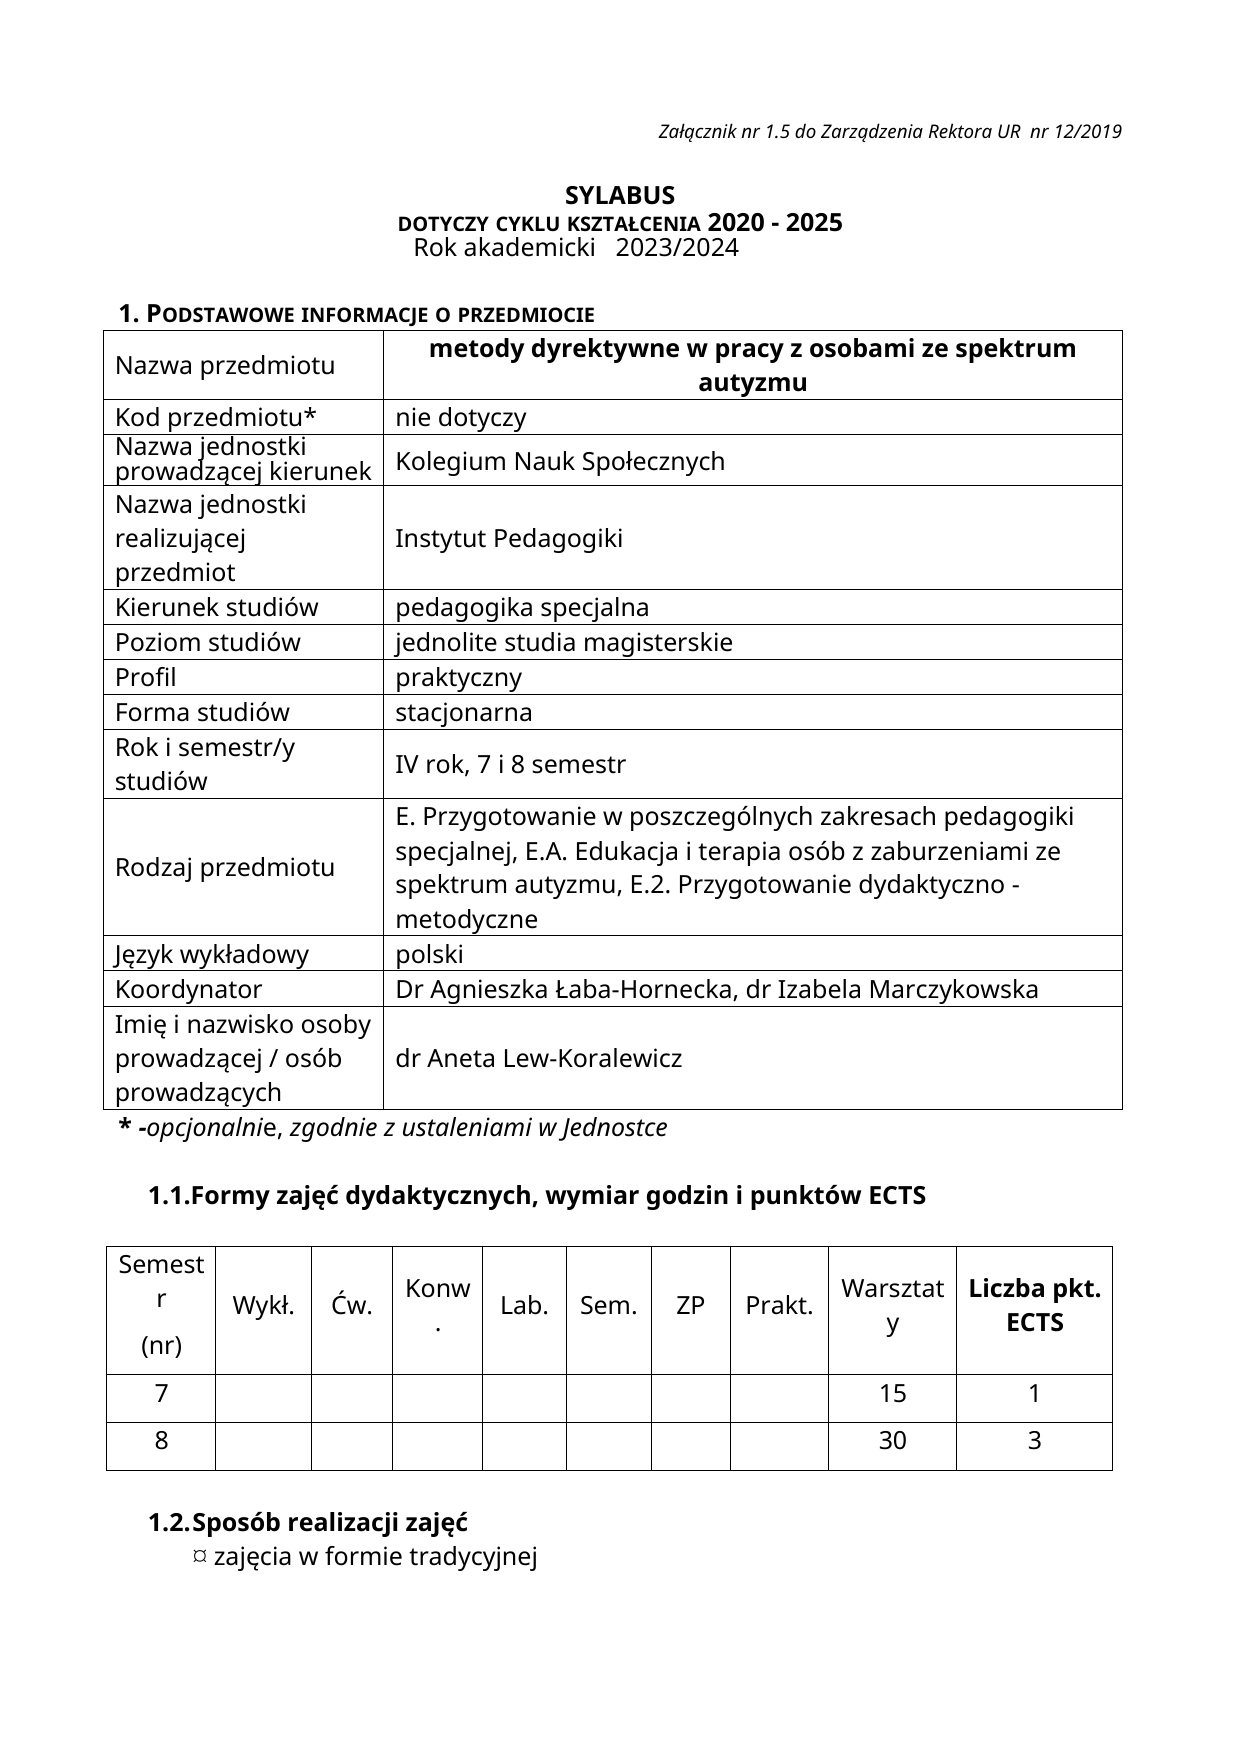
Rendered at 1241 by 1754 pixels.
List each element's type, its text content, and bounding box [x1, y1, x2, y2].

table_cell [731, 1423, 828, 1469]
table_cell [483, 1423, 566, 1469]
table_header Ćw. [312, 1247, 392, 1374]
table_cell Profil [104, 660, 383, 694]
table_header Liczba pkt. ECTS [957, 1247, 1112, 1374]
text SYLABUS [118, 178, 1122, 212]
table_cell Forma studiów [104, 695, 383, 729]
table_cell dr Aneta Lew-Koralewicz [384, 1007, 1122, 1109]
table_header Nazwa przedmiotu [104, 331, 383, 399]
table_cell [567, 1375, 651, 1422]
table_cell Imię i nazwisko osoby prowadzącej / osób prowadzących [104, 1007, 383, 1109]
table_cell Koordynator [104, 971, 383, 1006]
table_header ZP [652, 1247, 730, 1374]
table_header Warsztaty [829, 1247, 956, 1374]
table_cell Instytut Pedagogiki [384, 486, 1122, 588]
table_cell 30 [829, 1423, 956, 1469]
table_cell 1 [957, 1375, 1112, 1422]
table_cell [652, 1375, 730, 1422]
table_header Sem. [567, 1247, 651, 1374]
text * -opcjonalnie, zgodnie z ustaleniami w Jednostce [118, 1110, 1122, 1144]
table_cell Rodzaj przedmiotu [104, 799, 383, 935]
table_cell Język wykładowy [104, 936, 383, 970]
table_cell [216, 1423, 311, 1469]
table_header Lab. [483, 1247, 566, 1374]
table_cell jednolite studia magisterskie [384, 625, 1122, 659]
table_cell Kod przedmiotu* [104, 400, 383, 434]
text 1.2. Sposób realizacji zajęć [148, 1504, 1122, 1539]
table_header metody dyrektywne w pracy z osobami ze spektrum autyzmu [384, 331, 1122, 399]
table_cell Poziom studiów [104, 625, 383, 659]
table_header Semestr (nr) [107, 1247, 215, 1374]
text 1.1.Formy zajęć dydaktycznych, wymiar godzin i punktów ECTS [148, 1178, 1122, 1212]
table_cell praktyczny [384, 660, 1122, 694]
table_cell 8 [107, 1423, 215, 1469]
table_cell Nazwa jednostki prowadzącej kierunek [104, 435, 383, 485]
table_cell Dr Agnieszka Łaba-Hornecka, dr Izabela Marczykowska [384, 971, 1122, 1006]
table_cell 3 [957, 1423, 1112, 1469]
table_cell Nazwa jednostki realizującej przedmiot [104, 486, 383, 588]
table_cell [393, 1375, 482, 1422]
table_cell [652, 1423, 730, 1469]
text zajęcia w formie tradycyjnej [192, 1539, 1122, 1573]
table_header Konw. [393, 1247, 482, 1374]
table_cell [731, 1375, 828, 1422]
text 1. Podstawowe informacje o przedmiocie [118, 296, 1122, 330]
table_cell pedagogika specjalna [384, 590, 1122, 623]
text Załącznik nr 1.5 do Zarządzenia Rektora UR nr 12/2019 [118, 118, 1122, 144]
table_cell Kierunek studiów [104, 590, 383, 623]
table_cell [567, 1423, 651, 1469]
table_cell [312, 1375, 392, 1422]
table_cell [393, 1423, 482, 1469]
table_cell [483, 1375, 566, 1422]
table_cell 7 [107, 1375, 215, 1422]
text dotyczy cyklu kształcenia 2020 - 2025 [118, 212, 1122, 237]
table_cell E. Przygotowanie w poszczególnych zakresach pedagogiki specjalnej, E.A. Edukacja i terapia osób z zaburzeniami ze spektrum autyzmu, E.2. Przygotowanie dydaktyczno - metodyczne [384, 799, 1122, 935]
text Rok akademicki 2023/2024 [118, 237, 1122, 262]
table_cell [312, 1423, 392, 1469]
table_cell polski [384, 936, 1122, 970]
table_cell Rok i semestr/y studiów [104, 730, 383, 798]
table_cell stacjonarna [384, 695, 1122, 729]
table_header Prakt. [731, 1247, 828, 1374]
table_cell [216, 1375, 311, 1422]
table_cell IV rok, 7 i 8 semestr [384, 730, 1122, 798]
table_cell nie dotyczy [384, 400, 1122, 434]
table_cell Kolegium Nauk Społecznych [384, 435, 1122, 485]
table_cell 15 [829, 1375, 956, 1422]
table_header Wykł. [216, 1247, 311, 1374]
